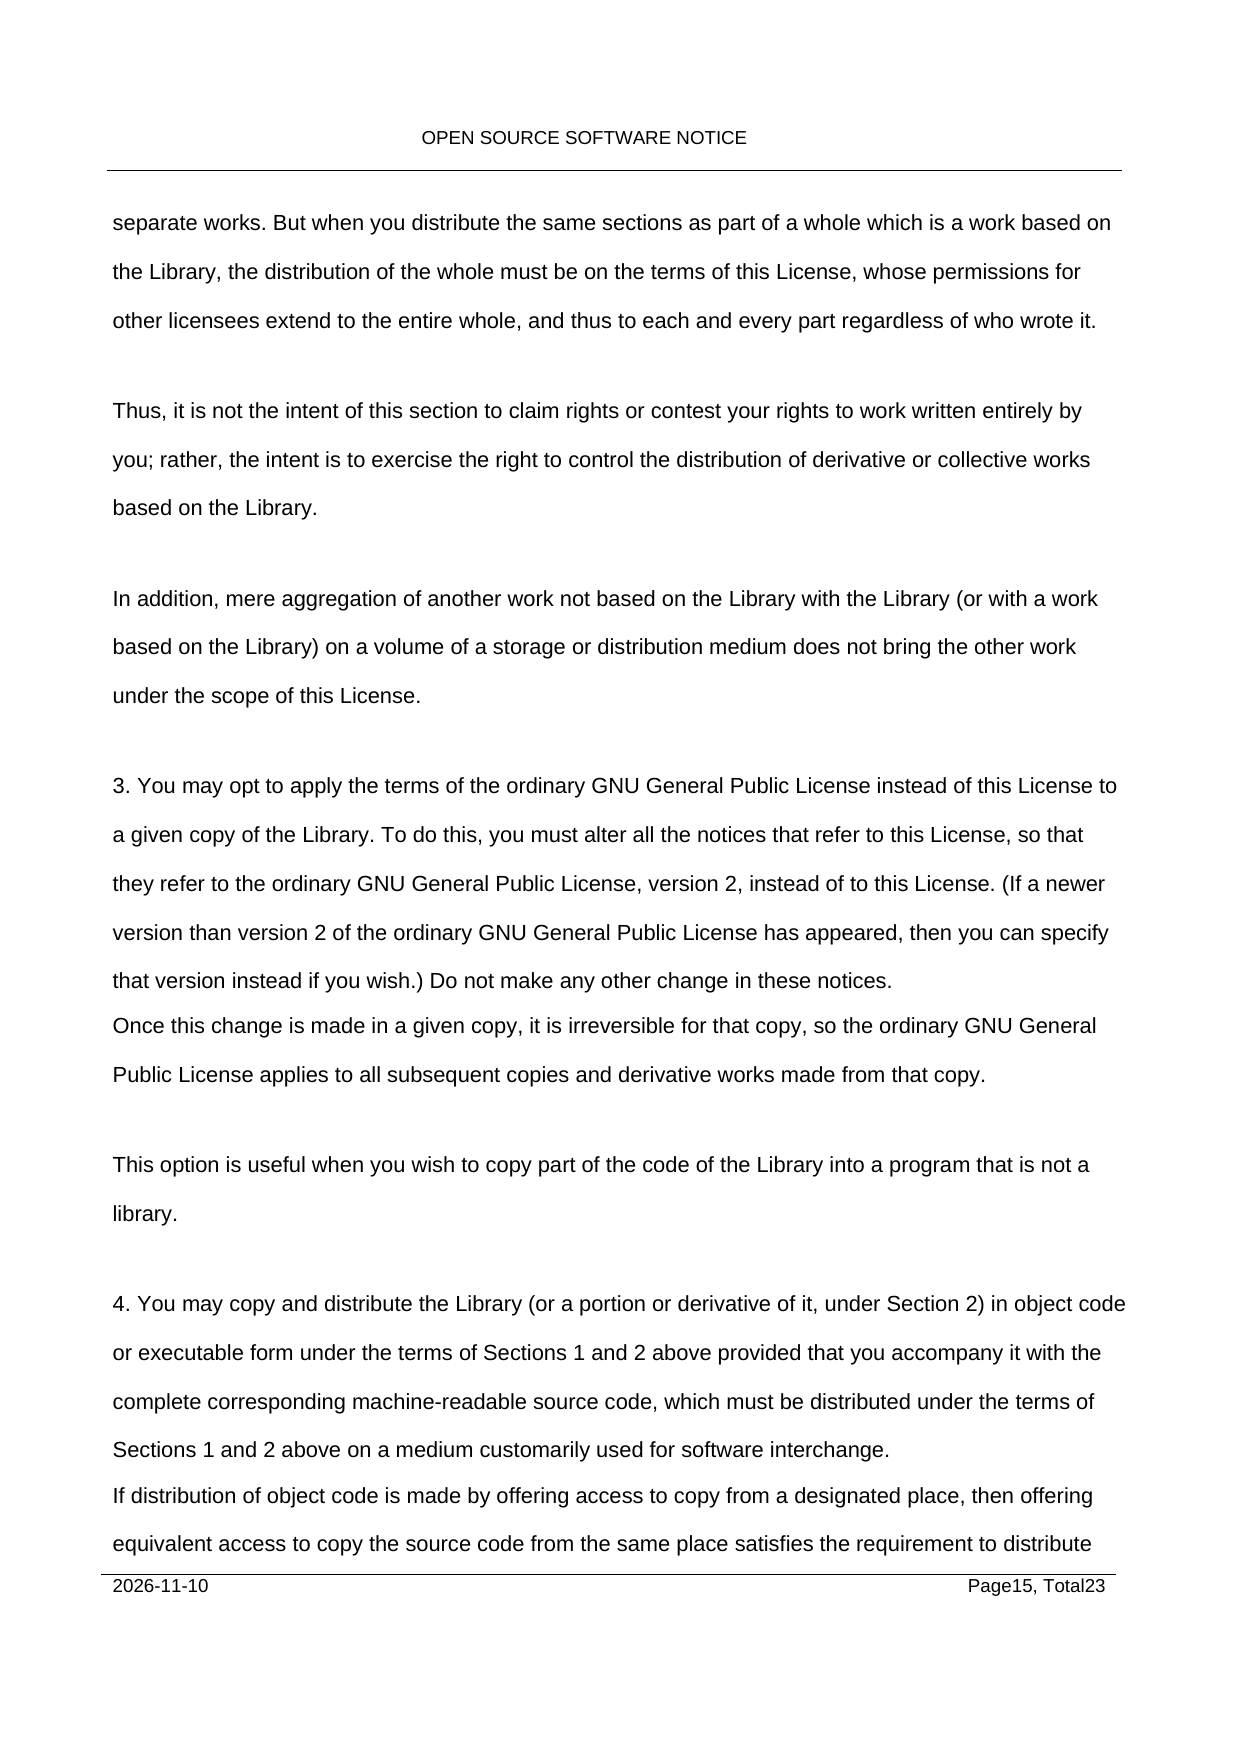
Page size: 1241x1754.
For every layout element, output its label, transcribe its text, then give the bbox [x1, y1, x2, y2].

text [112, 1479, 1128, 1560]
text In addition, mere aggregation of another work not based on the Library with the Library (or with a work based on the Library) on a volume of a storage or distribution medium does not bring the other work under the scope of this License. [112, 582, 1128, 712]
text Thus, it is not the intent of this section to claim rights or contest your rights to work written entirely by you; rather, the intent is to exercise the right to control the distribution of derivative or collective works based on the Library. [112, 394, 1128, 524]
text 4. You may copy and distribute the Library (or a portion or derivative of it, under Section 2) in object code or executable form under the terms of Sections 1 and 2 above provided that you accompany it with the complete corresponding machine-readable source code, which must be distributed under the terms of Sections 1 and 2 above on a medium customarily used for software interchange. [112, 1287, 1128, 1466]
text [112, 206, 1128, 336]
text This option is useful when you wish to copy part of the code of the Library into a program that is not a library. [112, 1148, 1128, 1230]
text 3. You may opt to apply the terms of the ordinary GNU General Public License instead of this License to a given copy of the Library. To do this, you must alter all the notices that refer to this License, so that they refer to the ordinary GNU General Public License, version 2, instead of to this License. (If a newer version than version 2 of the ordinary GNU General Public License has appeared, then you can specify that version instead if you wish.) Do not make any other change in these notices. [112, 769, 1128, 997]
text Once this change is made in a given copy, it is irreversible for that copy, so the ordinary GNU General Public License applies to all subsequent copies and derivative works made from that copy. [112, 1009, 1128, 1091]
